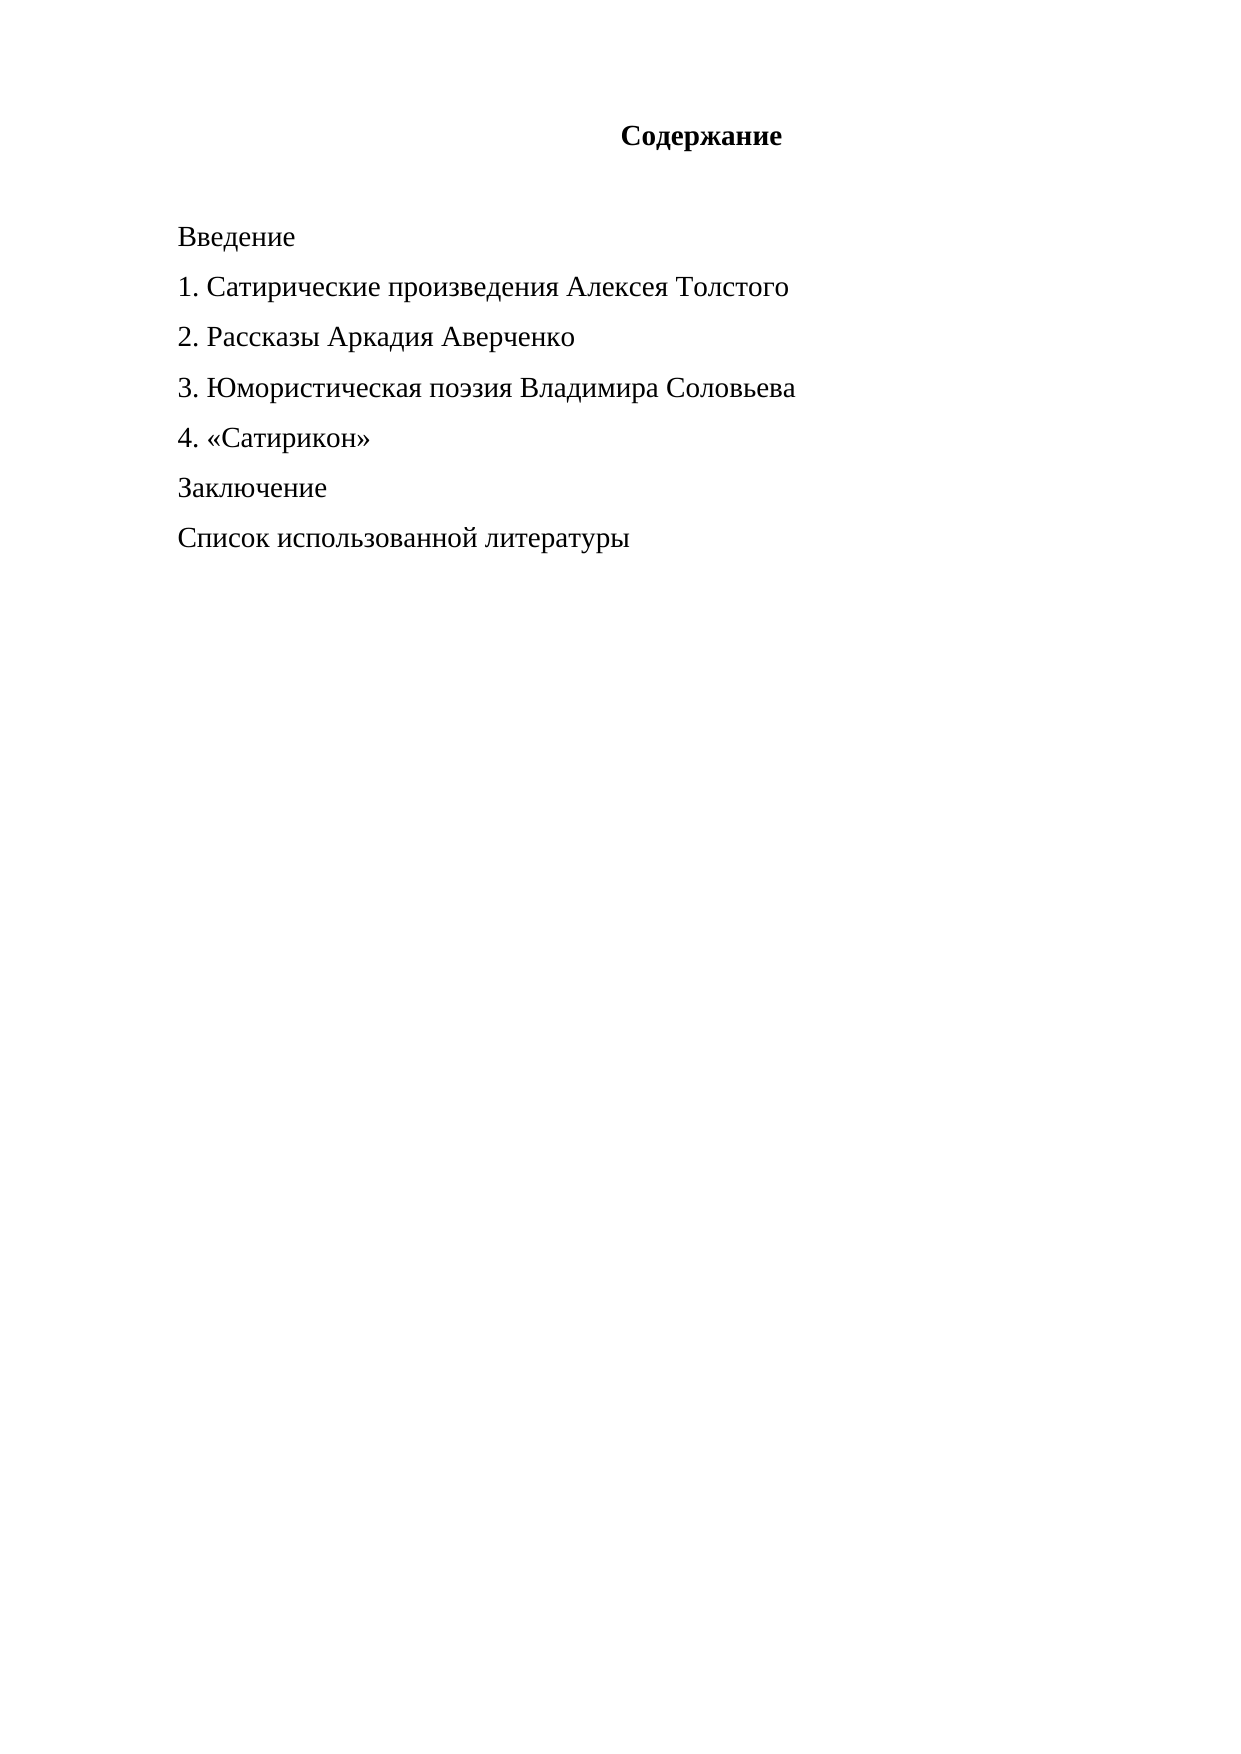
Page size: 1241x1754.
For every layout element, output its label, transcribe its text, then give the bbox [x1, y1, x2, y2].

text 4. «Сатирикон» [177, 420, 1152, 453]
text 1. Сатирические произведения Алексея Толстого [177, 269, 1152, 303]
text Заключение [177, 470, 1152, 504]
text Содержание [177, 118, 1152, 152]
text Список использованной литературы [177, 521, 1152, 554]
text 2. Рассказы Аркадия Аверченко [177, 319, 1152, 353]
text Введение [177, 219, 1152, 252]
text 3. Юмористическая поэзия Владимира Соловьева [177, 370, 1152, 403]
